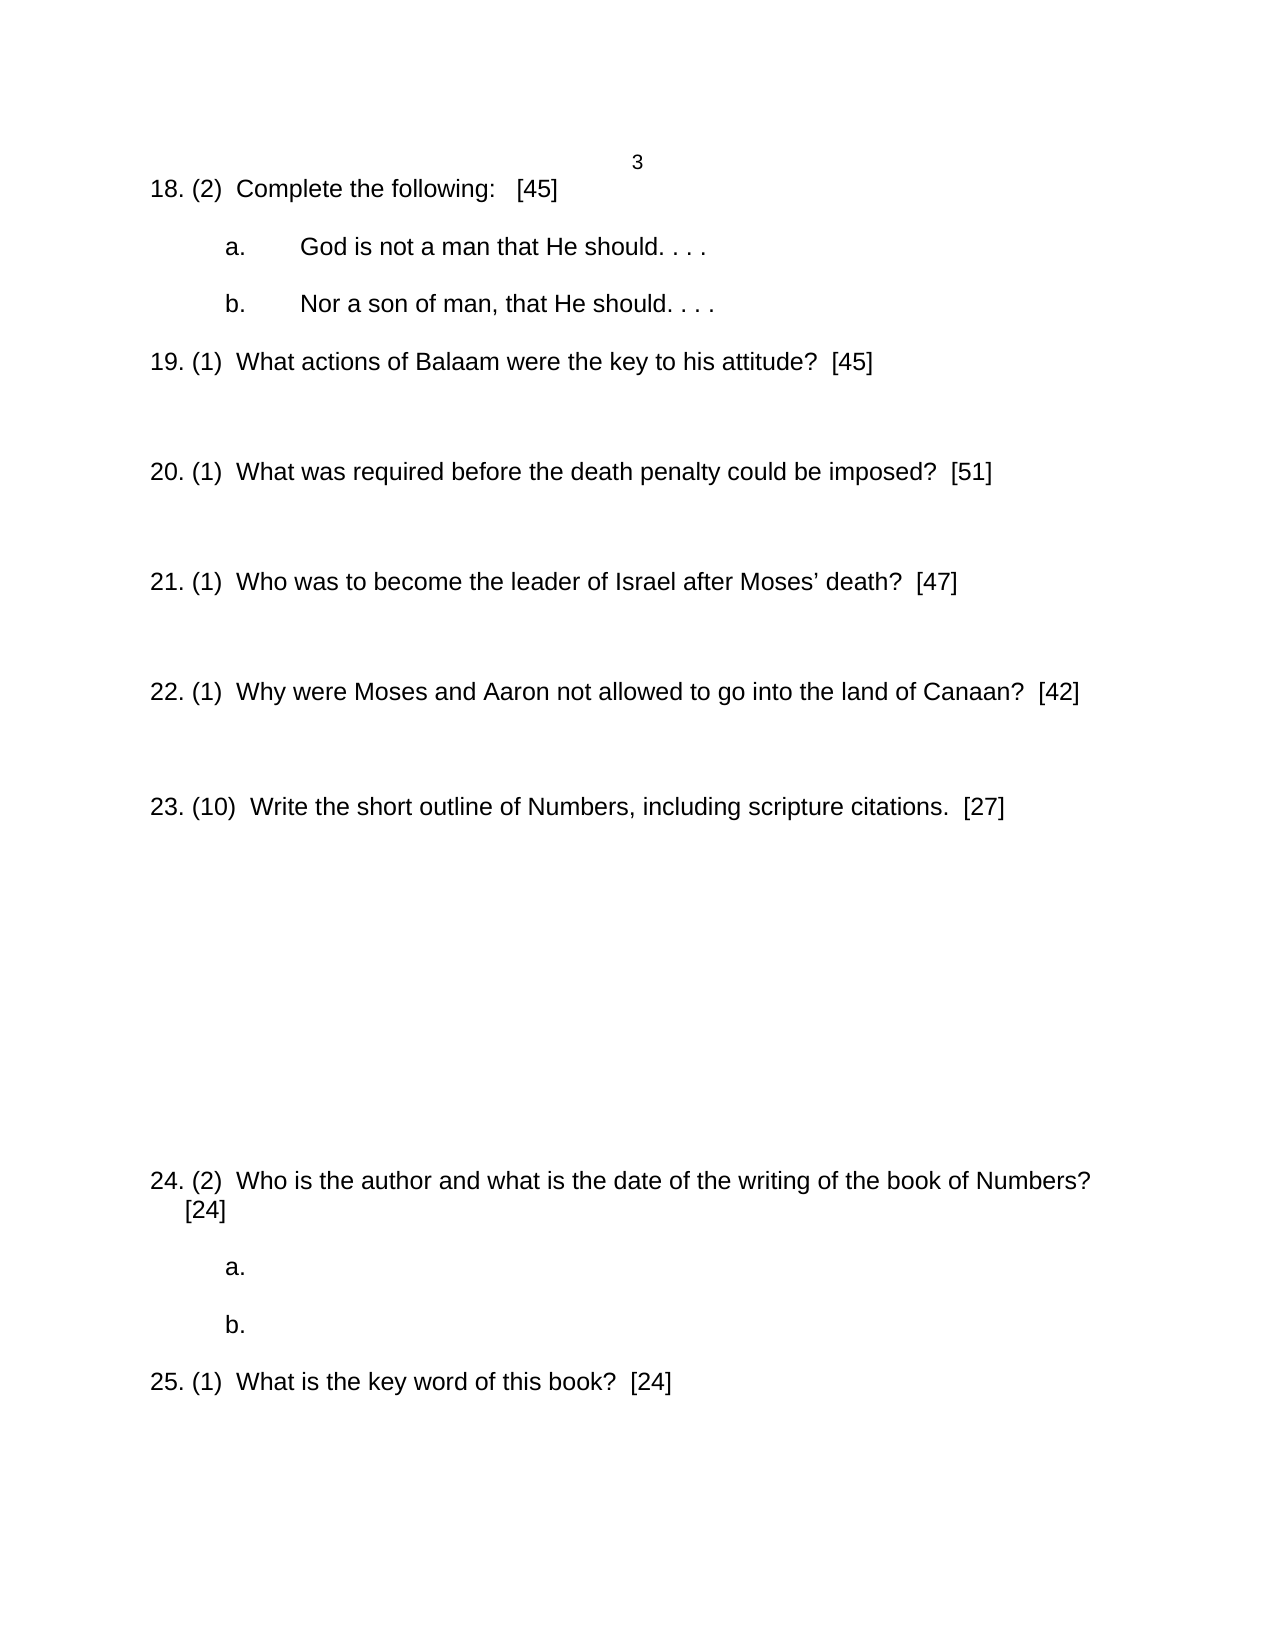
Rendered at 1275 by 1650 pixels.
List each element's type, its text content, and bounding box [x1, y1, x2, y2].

text b. Nor a son of man, that He should. . . . [150, 289, 1125, 318]
text b. [150, 1309, 1125, 1338]
text a. God is not a man that He should. . . . [150, 231, 1125, 260]
text 19. (1) What actions of Balaam were the key to his attitude? [45] [150, 346, 1125, 375]
text a. [150, 1252, 1125, 1281]
text 25. (1) What is the key word of this book? [24] [150, 1367, 1125, 1396]
text 22. (1) Why were Moses and Aaron not allowed to go into the land of Canaan? [42] [150, 677, 1125, 706]
text 23. (10) Write the short outline of Numbers, including scripture citations. [27] [150, 792, 1125, 821]
text [24] [150, 1194, 1125, 1223]
text 18. (2) Complete the following: [45] [150, 150, 1125, 203]
text 24. (2) Who is the author and what is the date of the writing of the book of Numbers? [150, 1166, 1125, 1194]
text 20. (1) What was required before the death penalty could be imposed? [51] [150, 457, 1125, 485]
text 21. (1) Who was to become the leader of Israel after Moses’ death? [47] [150, 567, 1125, 596]
